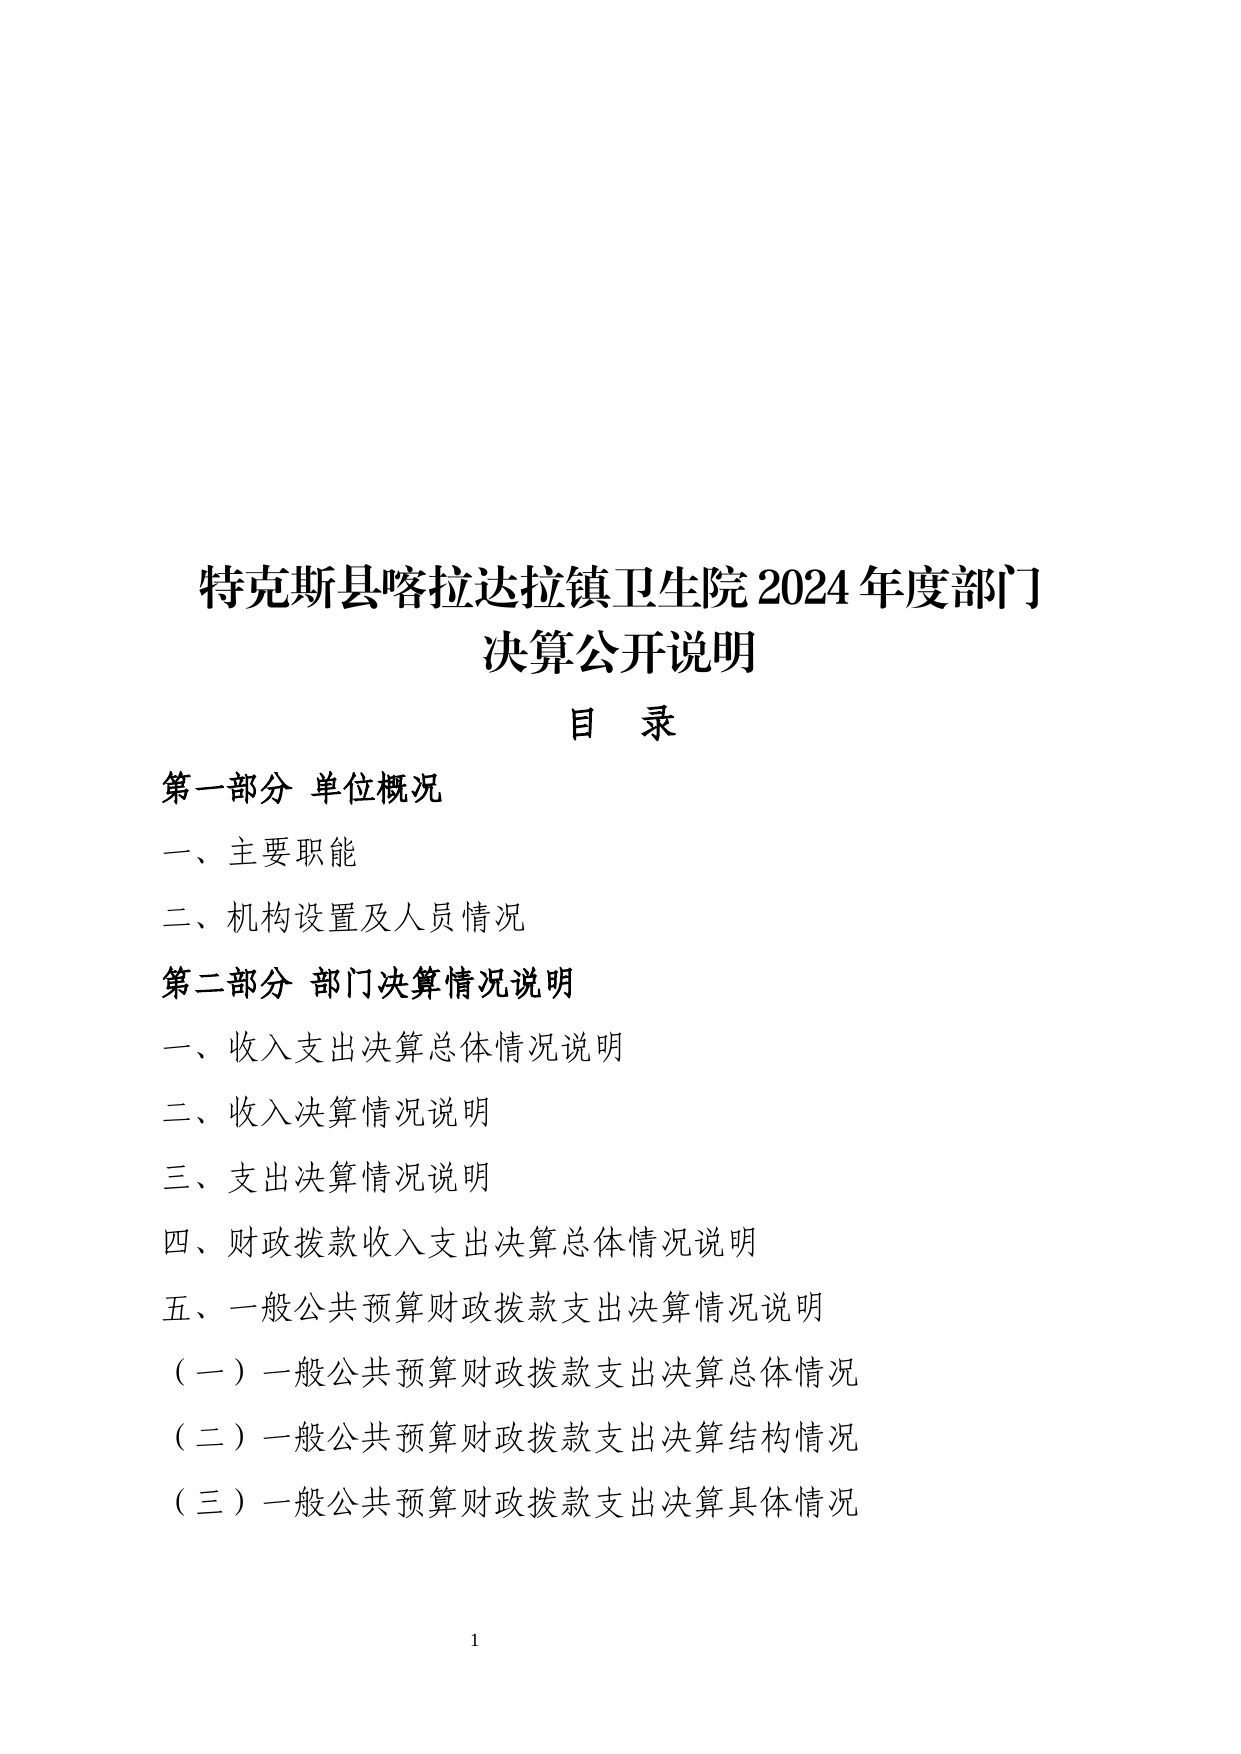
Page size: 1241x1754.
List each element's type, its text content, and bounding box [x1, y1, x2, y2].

text 第二部分 部门决算情况说明 [159, 948, 1081, 1013]
text 二、收入决算情况说明 [159, 1078, 1081, 1143]
text 四、财政拨款收入支出决算总体情况说明 [159, 1208, 1081, 1273]
text 二、机构设置及人员情况 [159, 883, 1081, 948]
text 五、一般公共预算财政拨款支出决算情况说明 [159, 1273, 1081, 1338]
text 一、主要职能 [159, 818, 1081, 883]
text （一）一般公共预算财政拨款支出决算总体情况 [159, 1338, 1081, 1403]
text 目 录 [159, 688, 1081, 753]
text 第一部分 单位概况 [159, 753, 1081, 818]
text （二）一般公共预算财政拨款支出决算结构情况 [159, 1403, 1081, 1468]
text 三、支出决算情况说明 [159, 1143, 1081, 1208]
text 决算公开说明 [159, 623, 1081, 688]
text （三）一般公共预算财政拨款支出决算具体情况 [159, 1468, 1081, 1533]
text 特克斯县喀拉达拉镇卫生院2024年度部门 [159, 558, 1081, 623]
text 一、收入支出决算总体情况说明 [159, 1013, 1081, 1078]
